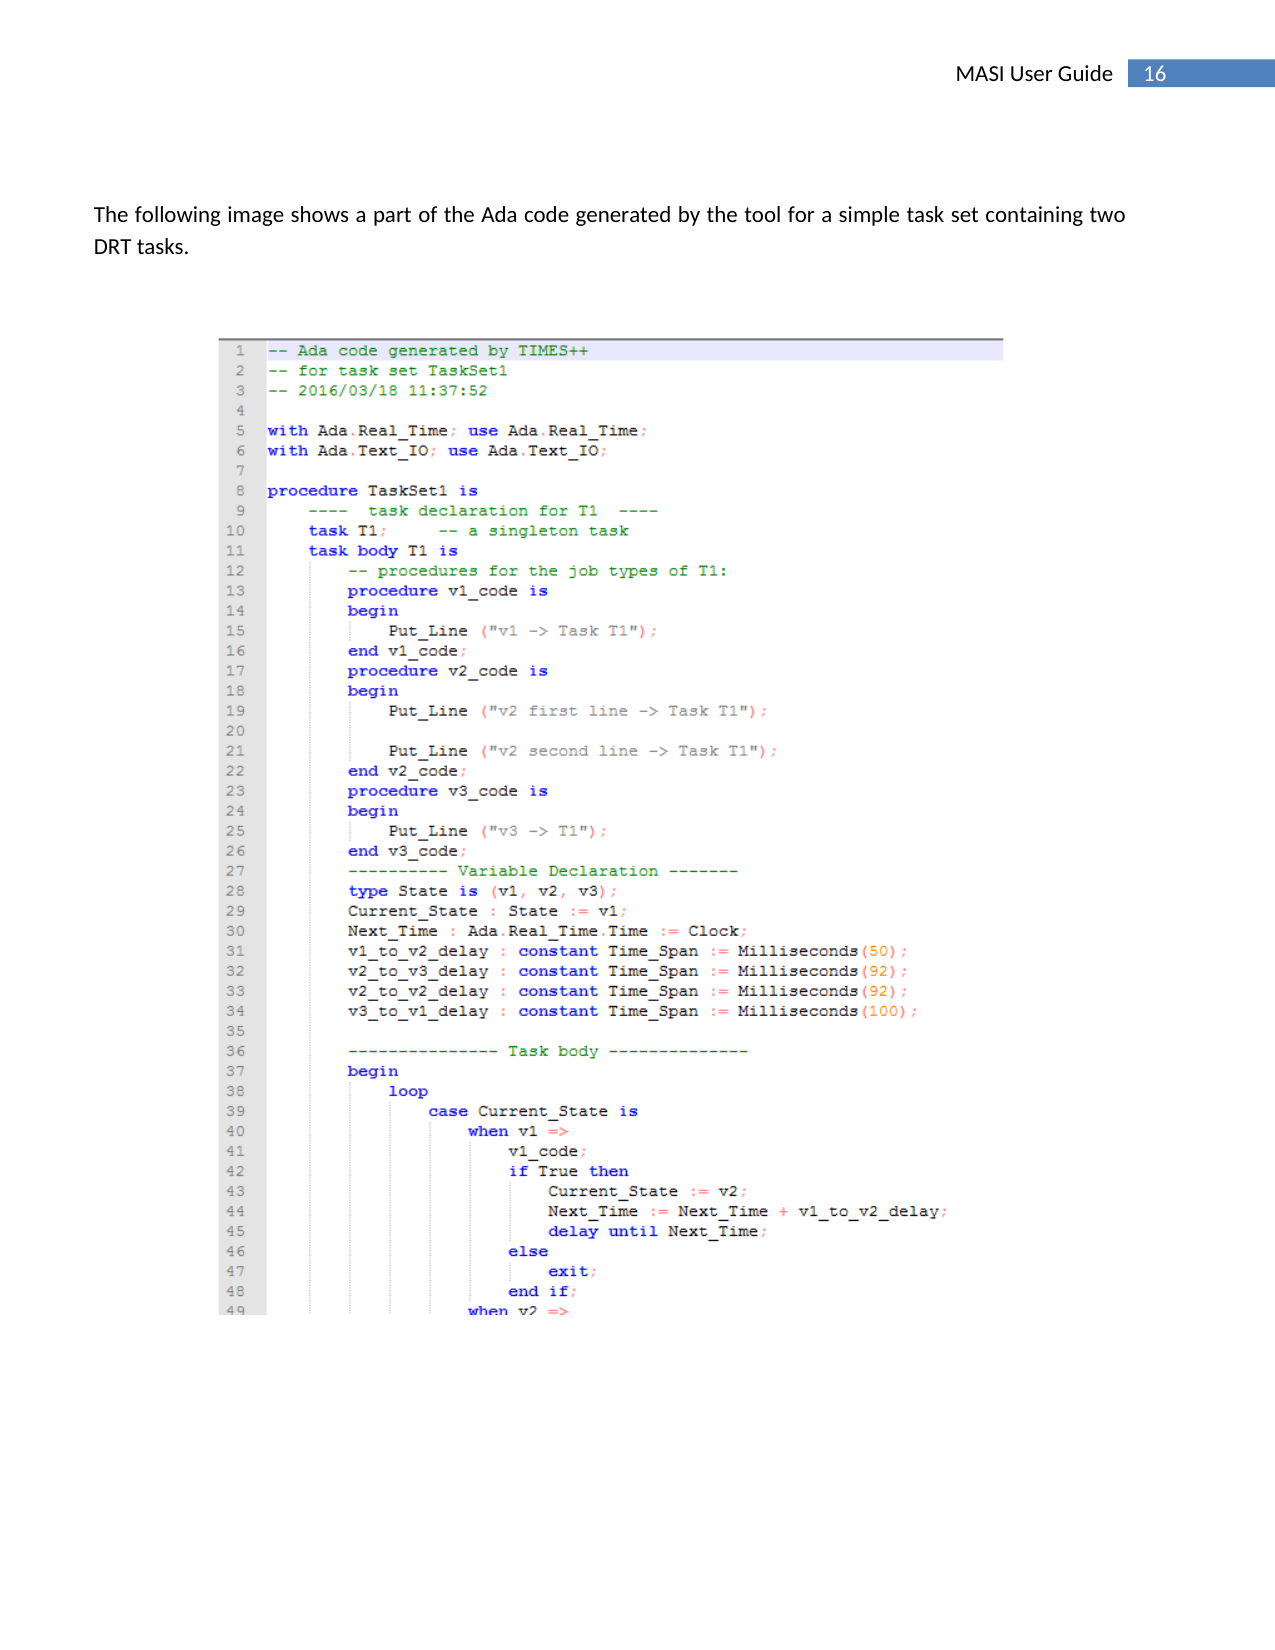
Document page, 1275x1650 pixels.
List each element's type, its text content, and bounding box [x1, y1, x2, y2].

text The following image shows a part of the Ada code generated by the tool for a simple task set containing two DRT tasks. [94, 200, 1128, 260]
picture [218, 338, 1004, 1315]
